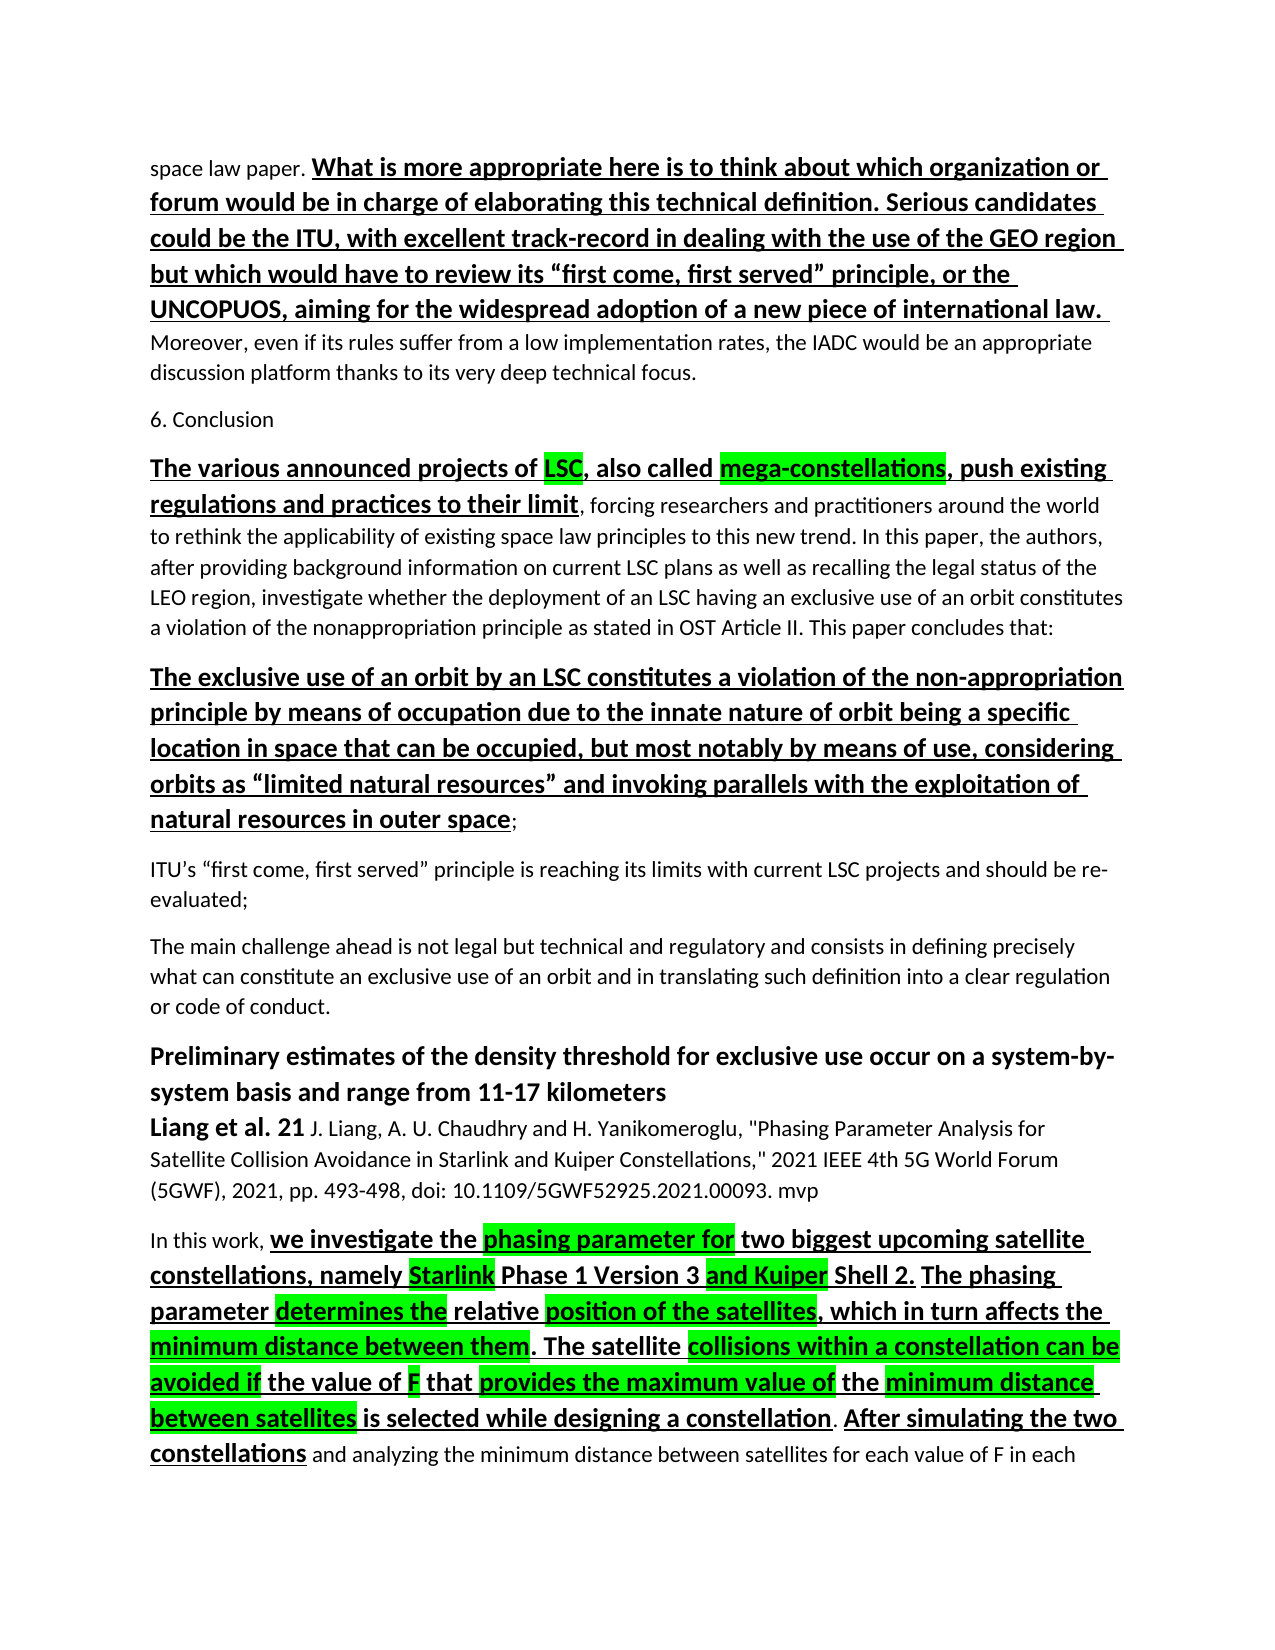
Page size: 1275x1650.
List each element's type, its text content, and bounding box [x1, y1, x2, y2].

text 6. Conclusion [150, 405, 1125, 433]
text The exclusive use of an orbit by an LSC constitutes a violation of the non-appropriation principle by means of occupation due to the innate nature of orbit being a specific location in space that can be occupied, but most notably by means of use, considering orbits as “limited natural resources” and invoking parallels with the exploitation of natural resources in outer space; [150, 660, 1125, 836]
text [150, 150, 1125, 386]
text The various announced projects of LSC, also called mega-constellations, push existing regulations and practices to their limit, forcing researchers and practitioners around the world to rethink the applicability of existing space law principles to this new trend. In this paper, the authors, after providing background information on current LSC plans as well as recalling the legal status of the LEO region, investigate whether the deployment of an LSC having an exclusive use of an orbit constitutes a violation of the nonappropriation principle as stated in OST Article II. This paper concludes that: [150, 452, 1125, 641]
text ITU’s “first come, first served” principle is reaching its limits with current LSC projects and should be re-evaluated; [150, 855, 1125, 913]
text The main challenge ahead is not legal but technical and regulatory and consists in defining precisely what can constitute an exclusive use of an orbit and in translating such definition into a clear regulation or code of conduct. [150, 932, 1125, 1020]
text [150, 1223, 1125, 1469]
subtitle Preliminary estimates of the density threshold for exclusive use occur on a system-by-system basis and range from 11-17 kilometers [150, 1039, 1125, 1108]
text Liang et al. 21 J. Liang, A. U. Chaudhry and H. Yanikomeroglu, "Phasing Parameter Analysis for Satellite Collision Avoidance in Starlink and Kuiper Constellations," 2021 IEEE 4th 5G World Forum (5GWF), 2021, pp. 493-498, doi: 10.1109/5GWF52925.2021.00093. mvp [150, 1110, 1125, 1204]
